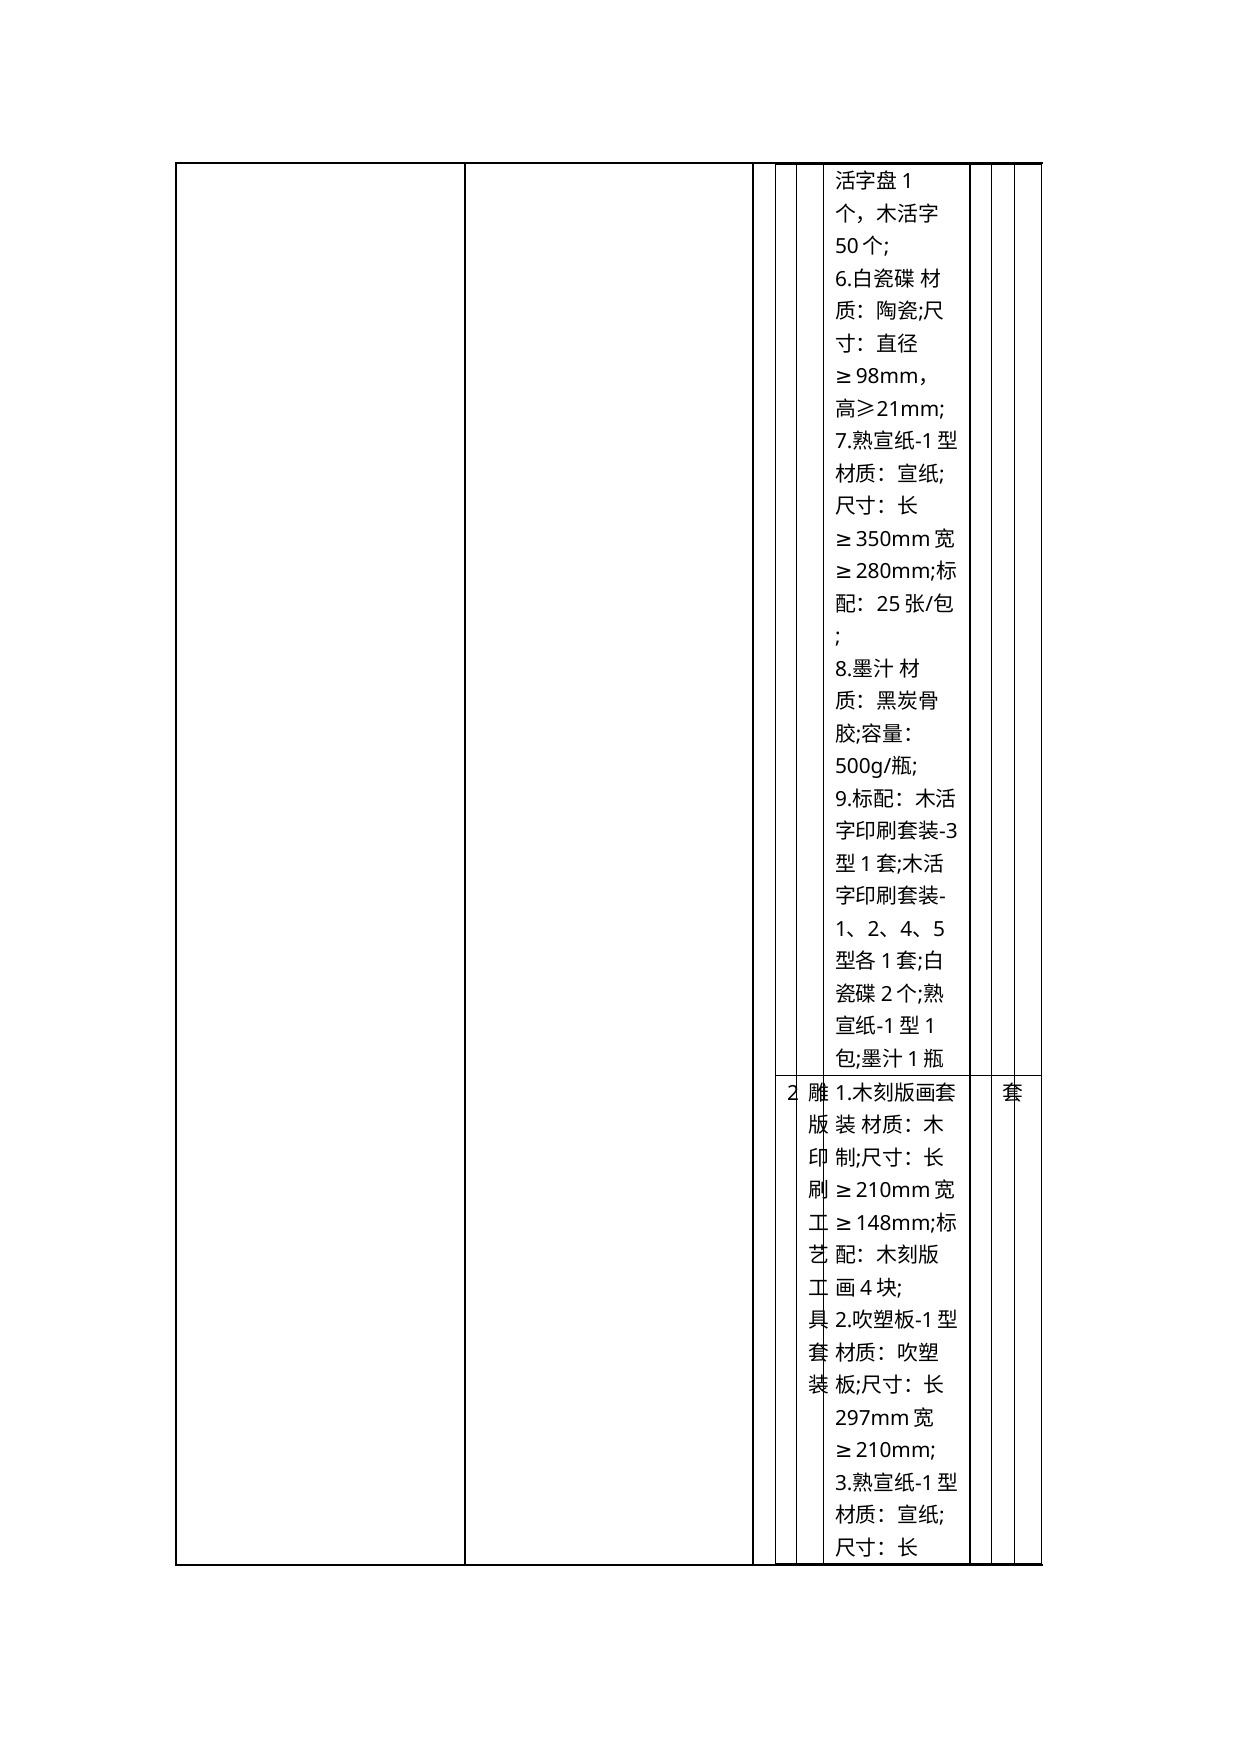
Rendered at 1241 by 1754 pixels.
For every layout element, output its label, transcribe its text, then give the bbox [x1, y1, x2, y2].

table_cell [824, 165, 969, 1075]
table_cell [1015, 165, 1041, 1075]
table_cell [824, 1076, 969, 1563]
table_cell [797, 165, 823, 1075]
table_cell 1 [177, 164, 464, 1564]
table_cell [466, 164, 752, 1564]
table_cell [992, 1076, 1014, 1563]
table_cell [971, 1076, 991, 1563]
table_cell [1015, 1076, 1041, 1563]
table_cell [776, 165, 796, 1075]
table_cell [992, 165, 1014, 1075]
table_cell [797, 1076, 823, 1563]
table_cell [754, 164, 775, 1564]
table_cell [971, 165, 991, 1075]
table_cell [776, 1076, 796, 1563]
